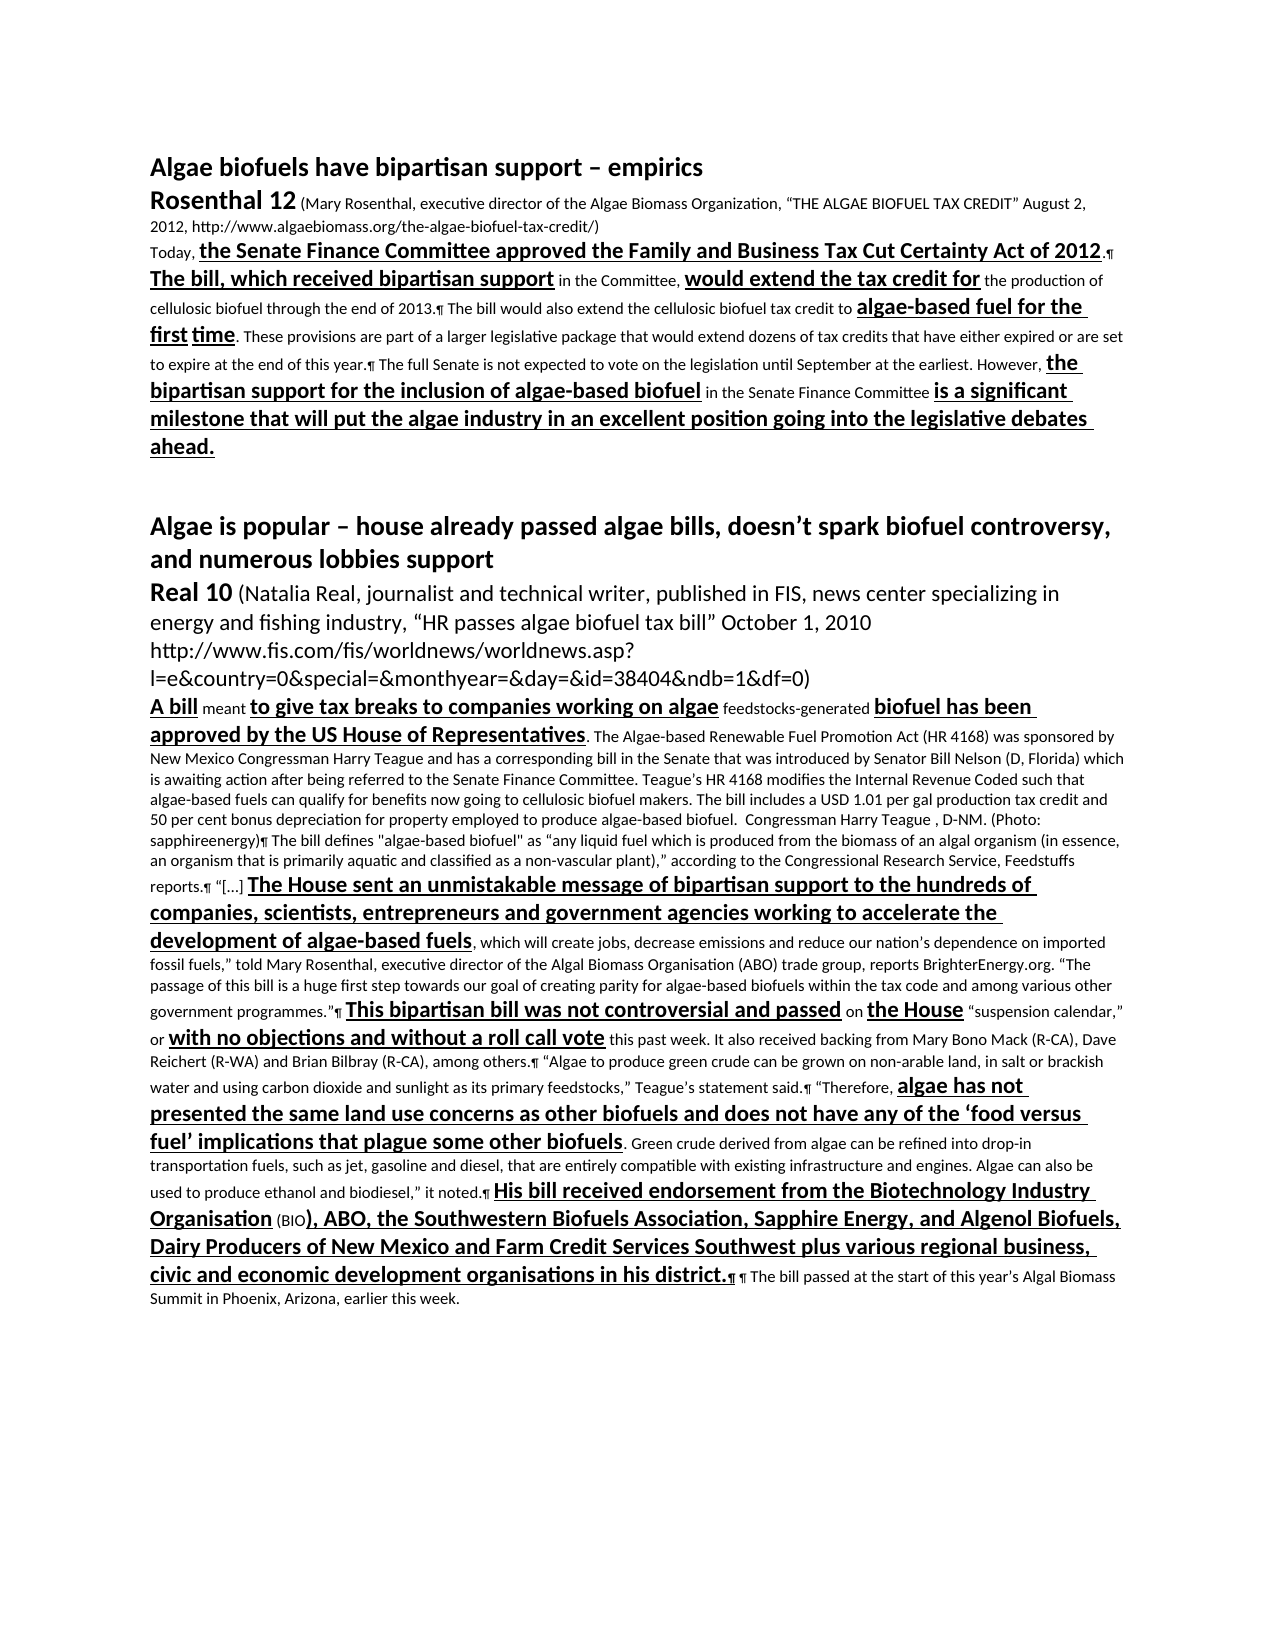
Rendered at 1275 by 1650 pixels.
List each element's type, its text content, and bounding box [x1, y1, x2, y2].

text Rosenthal 12 (Mary Rosenthal, executive director of the Algae Biomass Organization, “THE ALGAE BIOFUEL TAX CREDIT” August 2, 2012, http://www.algaebiomass.org/the-algae-biofuel-tax-credit/) [150, 183, 1125, 236]
text Real 10 (Natalia Real, journalist and technical writer, published in FIS, news center specializing in energy and fishing industry, “HR passes algae biofuel tax bill” October 1, 2010 http://www.fis.com/fis/worldnews/worldnews.asp?l=e&country=0&special=&monthyear=&day=&id=38404&ndb=1&df=0) [150, 575, 1125, 692]
subtitle Algae is popular – house already passed algae bills, doesn’t spark biofuel controversy, and numerous lobbies support [150, 509, 1125, 575]
subtitle Algae biofuels have bipartisan support – empirics [150, 150, 1125, 183]
text Today, the Senate Finance Committee approved the Family and Business Tax Cut Certainty Act of 2012.¶ The bill, which received bipartisan support in the Committee, would extend the tax credit for the production of cellulosic biofuel through the end of 2013.¶ The bill would also extend the cellulosic biofuel tax credit to algae-based fuel for the first time. These provisions are part of a larger legislative package that would extend dozens of tax credits that have either expired or are set to expire at the end of this year.¶ The full Senate is not expected to vote on the legislation until September at the earliest. However, the bipartisan support for the inclusion of algae-based biofuel in the Senate Finance Committee is a significant milestone that will put the algae industry in an excellent position going into the legislative debates ahead. [150, 236, 1125, 461]
text A bill meant to give tax breaks to companies working on algae feedstocks-generated biofuel has been approved by the US House of Representatives. The Algae-based Renewable Fuel Promotion Act (HR 4168) was sponsored by New Mexico Congressman Harry Teague and has a corresponding bill in the Senate that was introduced by Senator Bill Nelson (D, Florida) which is awaiting action after being referred to the Senate Finance Committee. Teague’s HR 4168 modifies the Internal Revenue Coded such that algae-based fuels can qualify for benefits now going to cellulosic biofuel makers. The bill includes a USD 1.01 per gal production tax credit and 50 per cent bonus depreciation for property employed to produce algae-based biofuel. Congressman Harry Teague , D-NM. (Photo: sapphireenergy)¶ The bill defines "algae-based biofuel" as “any liquid fuel which is produced from the biomass of an algal organism (in essence, an organism that is primarily aquatic and classified as a non-vascular plant),” according to the Congressional Research Service, Feedstuffs reports.¶ “[…] The House sent an unmistakable message of bipartisan support to the hundreds of companies, scientists, entrepreneurs and government agencies working to accelerate the development of algae-based fuels, which will create jobs, decrease emissions and reduce our nation’s dependence on imported fossil fuels,” told Mary Rosenthal, executive director of the Algal Biomass Organisation (ABO) trade group, reports BrighterEnergy.org. “The passage of this bill is a huge first step towards our goal of creating parity for algae-based biofuels within the tax code and among various other government programmes.”¶ This bipartisan bill was not controversial and passed on the House “suspension calendar,” or with no objections and without a roll call vote this past week. It also received backing from Mary Bono Mack (R-CA), Dave Reichert (R-WA) and Brian Bilbray (R-CA), among others.¶ “Algae to produce green crude can be grown on non-arable land, in salt or brackish water and using carbon dioxide and sunlight as its primary feedstocks,” Teague’s statement said.¶ “Therefore, algae has not presented the same land use concerns as other biofuels and does not have any of the ‘food versus fuel’ implications that plague some other biofuels. Green crude derived from algae can be refined into drop-in transportation fuels, such as jet, gasoline and diesel, that are entirely compatible with existing infrastructure and engines. Algae can also be used to produce ethanol and biodiesel,” it noted.¶ His bill received endorsement from the Biotechnology Industry Organisation (BIO), ABO, the Southwestern Biofuels Association, Sapphire Energy, and Algenol Biofuels, Dairy Producers of New Mexico and Farm Credit Services Southwest plus various regional business, civic and economic development organisations in his district.¶ ¶ The bill passed at the start of this year’s Algal Biomass Summit in Phoenix, Arizona, earlier this week. [150, 692, 1125, 1308]
